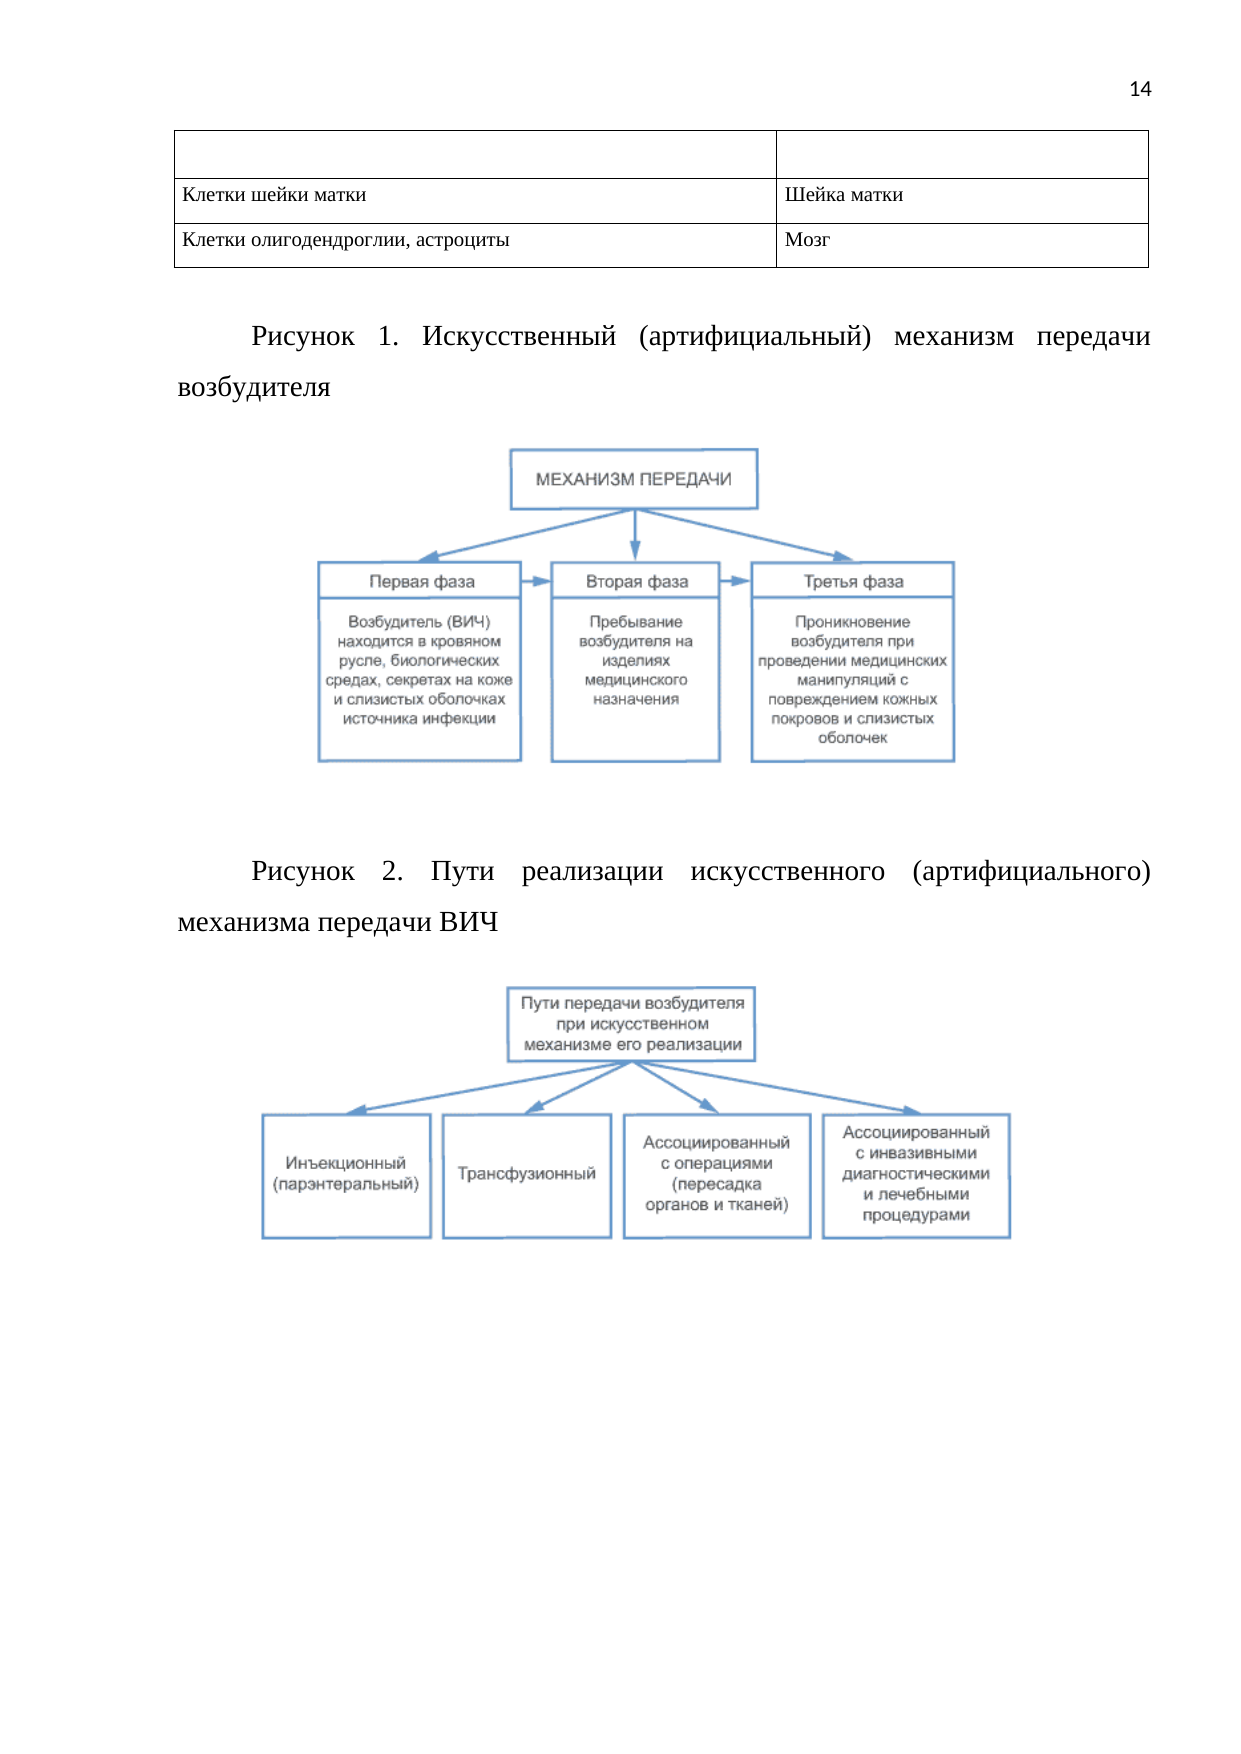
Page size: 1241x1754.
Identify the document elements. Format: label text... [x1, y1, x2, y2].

table_cell Мозг [777, 224, 1148, 267]
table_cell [175, 131, 776, 178]
picture [251, 419, 1022, 791]
text Рисунок 2. Пути реализации искусственного (артифициального) механизма передачи ВИЧ [177, 853, 1152, 937]
picture [251, 953, 1022, 1273]
table_cell Клетки олигодендроглии, астроциты [175, 224, 776, 267]
text Рисунок 1. Искусственный (артифициальный) механизм передачи возбудителя [177, 318, 1152, 402]
table_cell Шейка матки [777, 179, 1148, 223]
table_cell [777, 131, 1148, 178]
table_cell Клетки шейки матки [175, 179, 776, 223]
